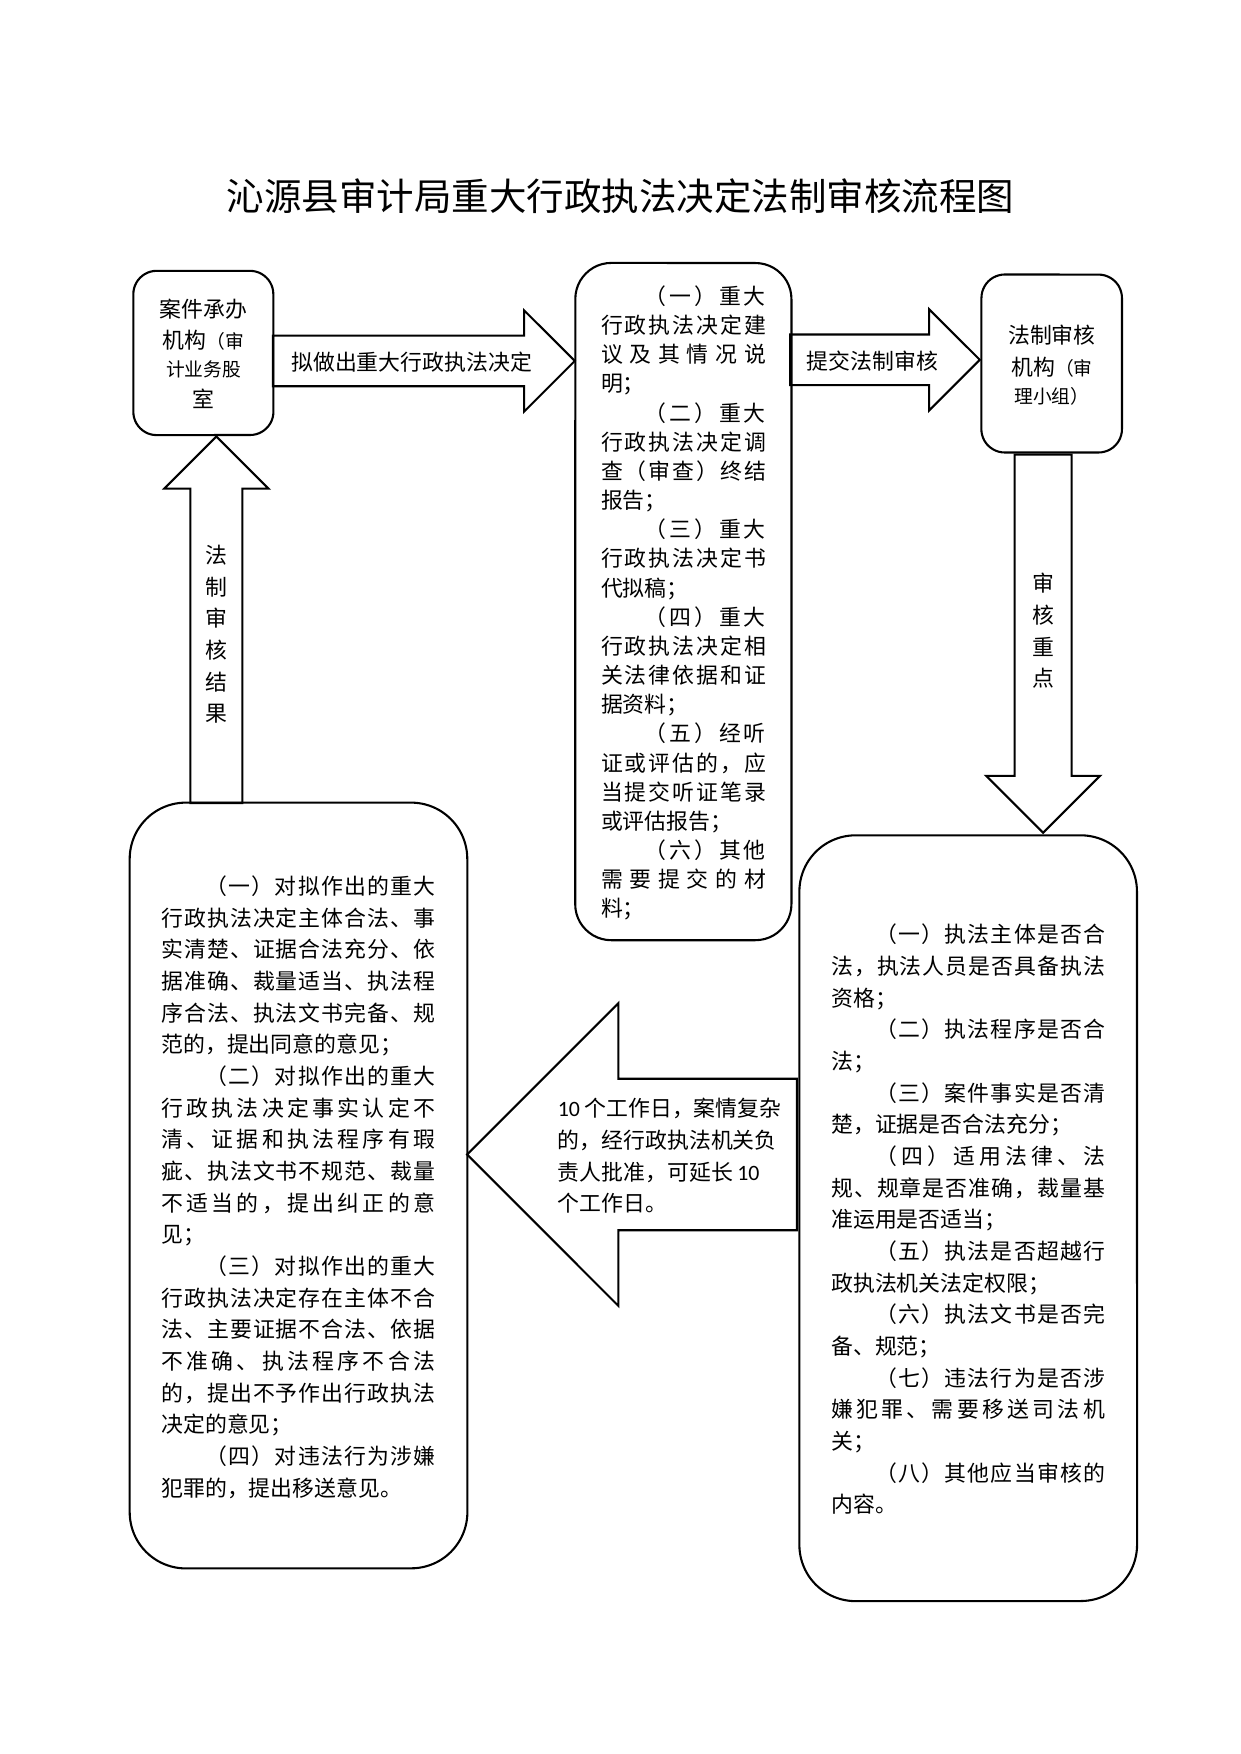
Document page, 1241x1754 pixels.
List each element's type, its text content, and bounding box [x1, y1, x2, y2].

text 沁源县审计局重大行政执法决定法制审核流程图 [187, 162, 1053, 227]
